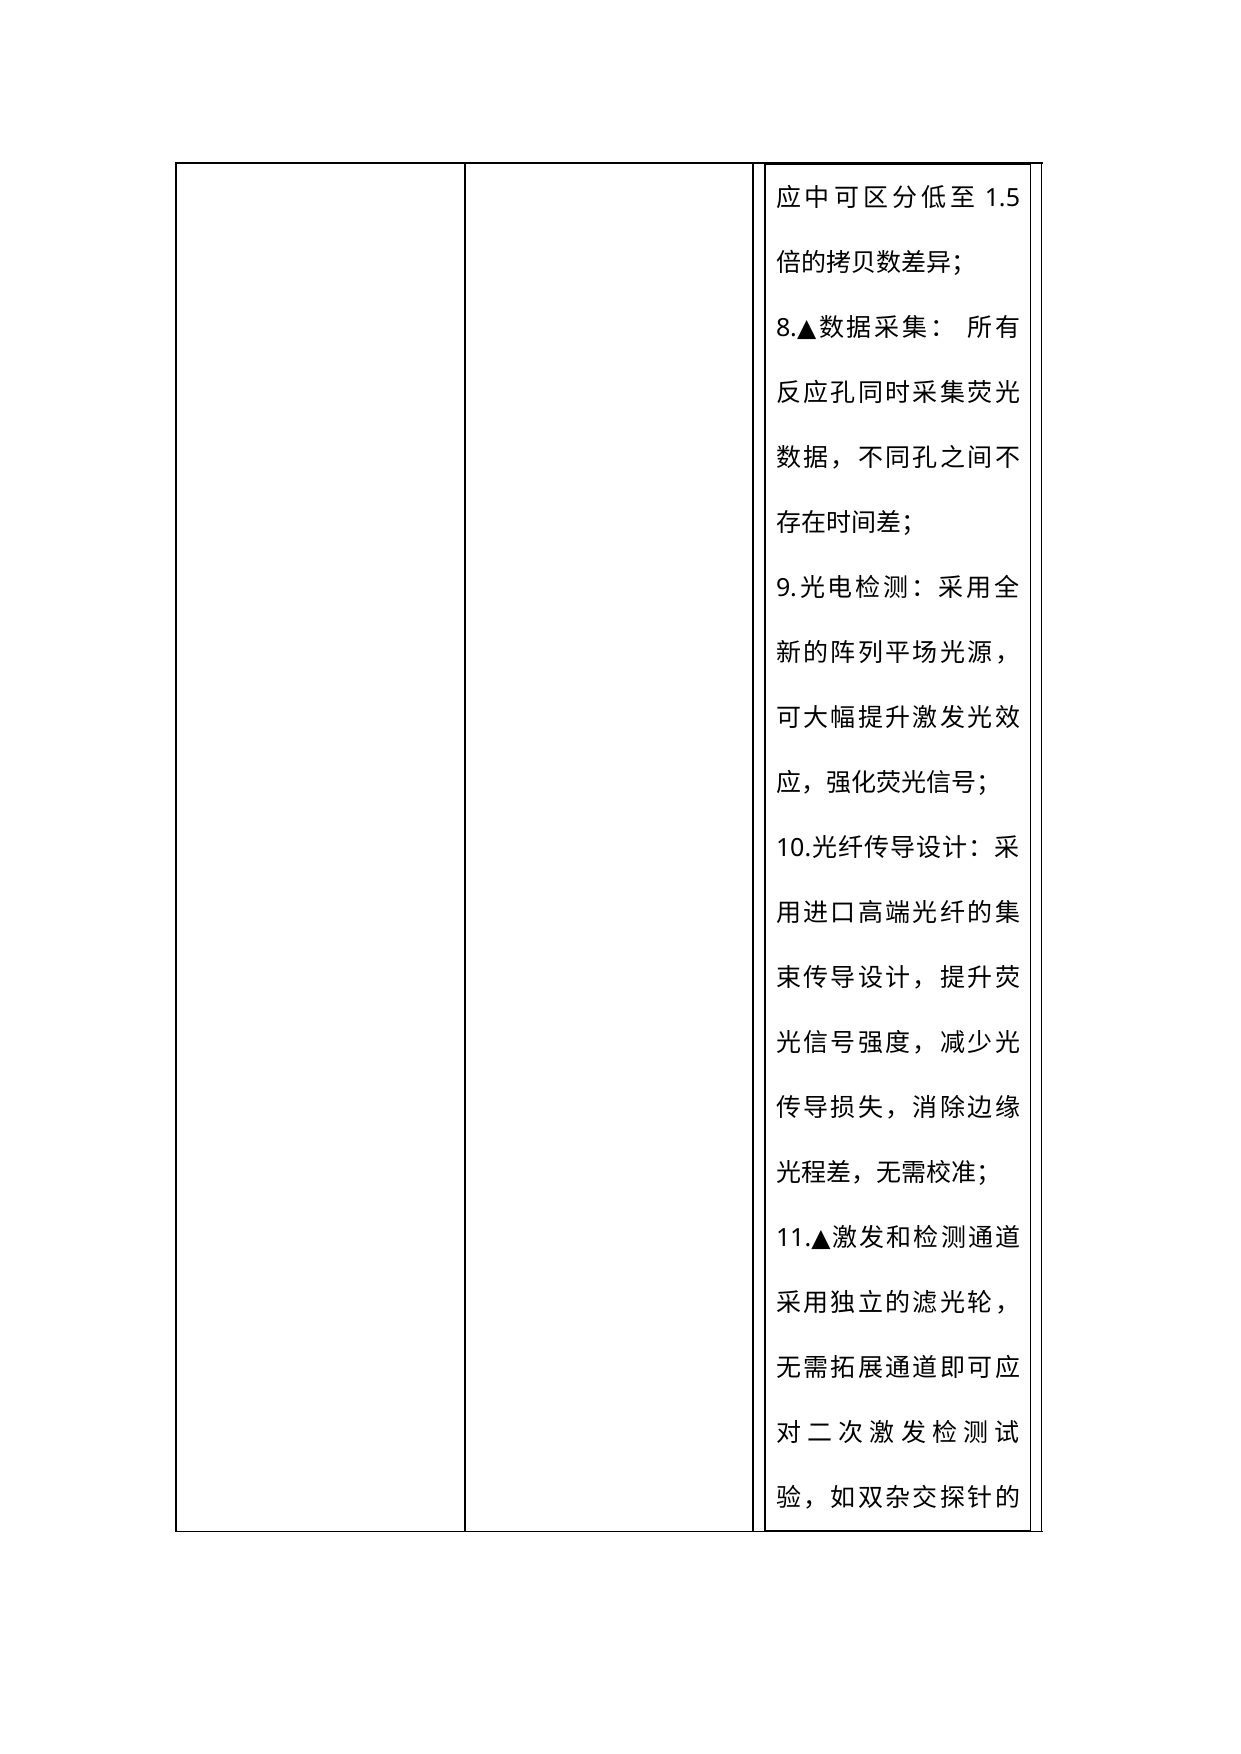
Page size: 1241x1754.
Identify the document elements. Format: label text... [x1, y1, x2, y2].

table_cell [1031, 164, 1041, 1531]
table_cell [466, 164, 752, 1531]
table_cell [754, 164, 764, 1531]
table_cell 1 [177, 164, 464, 1531]
table_cell [766, 165, 1030, 1530]
